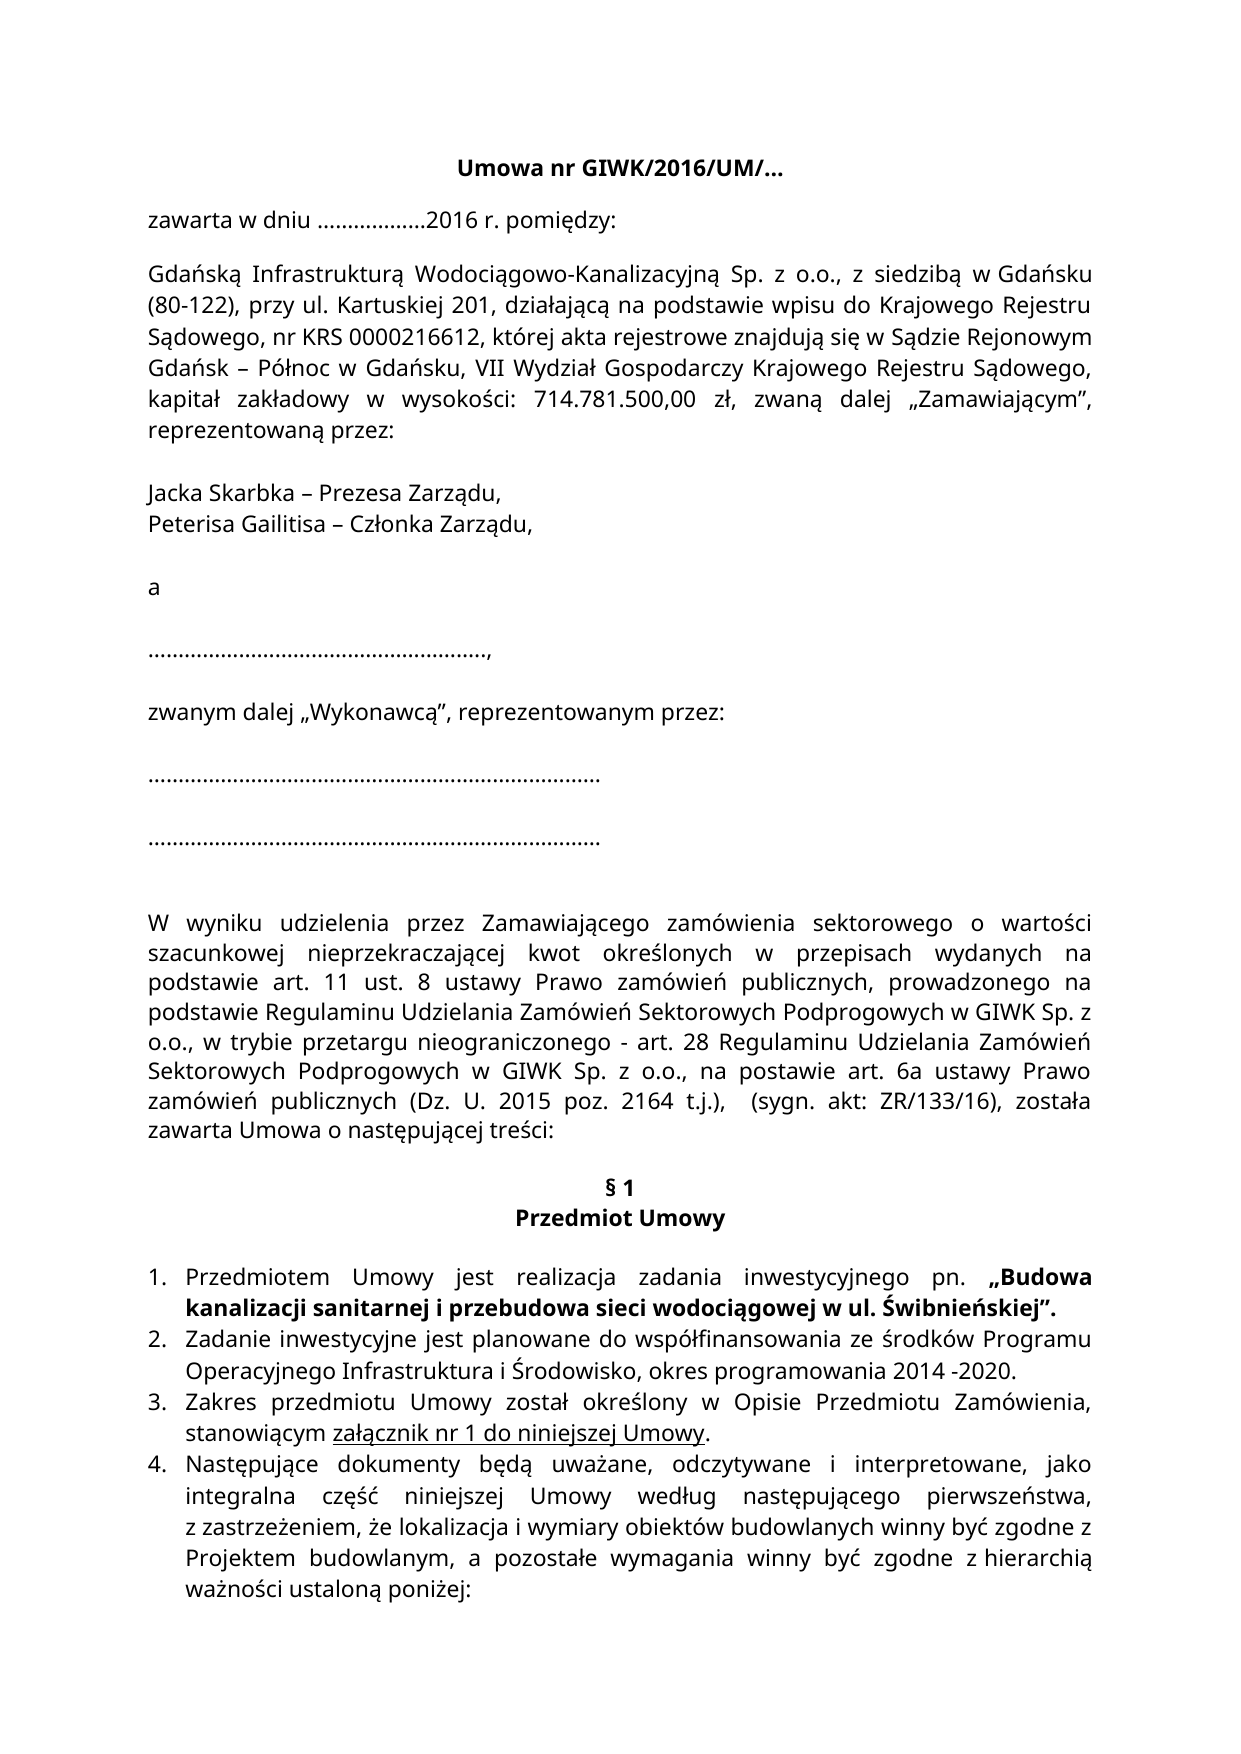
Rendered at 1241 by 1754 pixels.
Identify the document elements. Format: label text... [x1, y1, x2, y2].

text Jacka Skarbka – Prezesa Zarządu, [148, 477, 1093, 508]
list Zadanie inwestycyjne jest planowane do współfinansowania ze środków Programu Operacyjnego Infrastruktura i Środowisko, okres programowania 2014 -2020. [148, 1323, 1093, 1386]
text zwanym dalej „Wykonawcą”, reprezentowanym przez: [148, 695, 1093, 727]
text Peterisa Gailitisa – Członka Zarządu, [148, 508, 1093, 539]
text zawarta w dniu ………………2016 r. pomiędzy: [148, 209, 1093, 233]
text § 1 [148, 1174, 1093, 1203]
text Przedmiot Umowy [148, 1203, 1093, 1232]
title Umowa nr GIWK/2016/UM/… [148, 148, 1093, 184]
text ……………………………………………….., [148, 633, 1093, 664]
text Gdańską Infrastrukturą Wodociągowo-Kanalizacyjną Sp. z o.o., z siedzibą w Gdańsku (80-122), przy ul. Kartuskiej 201, działającą na podstawie wpisu do Krajowego Rejestru Sądowego, nr KRS 0000216612, której akta rejestrowe znajdują się w Sądzie Rejonowym Gdańsk – Północ w Gdańsku, VII Wydział Gospodarczy Krajowego Rejestru Sądowego, kapitał zakładowy w wysokości: 714.781.500,00 zł, zwaną dalej „Zamawiającym”, reprezentowaną przez: [148, 258, 1093, 445]
text W wyniku udzielenia przez Zamawiającego zamówienia sektorowego o wartości szacunkowej nieprzekraczającej kwot określonych w przepisach wydanych na podstawie art. 11 ust. 8 ustawy Prawo zamówień publicznych, prowadzonego na podstawie Regulaminu Udzielania Zamówień Sektorowych Podprogowych w GIWK Sp. z o.o., w trybie przetargu nieograniczonego - art. 28 Regulaminu Udzielania Zamówień Sektorowych Podprogowych w GIWK Sp. z o.o., na postawie art. 6a ustawy Prawo zamówień publicznych (Dz. U. 2015 poz. 2164 t.j.), (sygn. akt: ZR/133/16), została zawarta Umowa o następującej treści: [148, 908, 1093, 1144]
list Następujące dokumenty będą uważane, odczytywane i interpretowane, jako integralna część niniejszej Umowy według następującego pierwszeństwa, z zastrzeżeniem, że lokalizacja i wymiary obiektów budowlanych winny być zgodne z Projektem budowlanym, a pozostałe wymagania winny być zgodne z hierarchią ważności ustaloną poniżej: [148, 1448, 1093, 1604]
text ………………………………………………………………… [148, 820, 1093, 852]
text ………………………………………………………………… [148, 758, 1093, 789]
list Przedmiotem Umowy jest realizacja zadania inwestycyjnego pn. „Budowa kanalizacji sanitarnej i przebudowa sieci wodociągowej w ul. Świbnieńskiej”. [148, 1261, 1093, 1323]
text a [148, 570, 1093, 602]
list Zakres przedmiotu Umowy został określony w Opisie Przedmiotu Zamówienia, stanowiącym załącznik nr 1 do niniejszej Umowy. [148, 1386, 1093, 1448]
